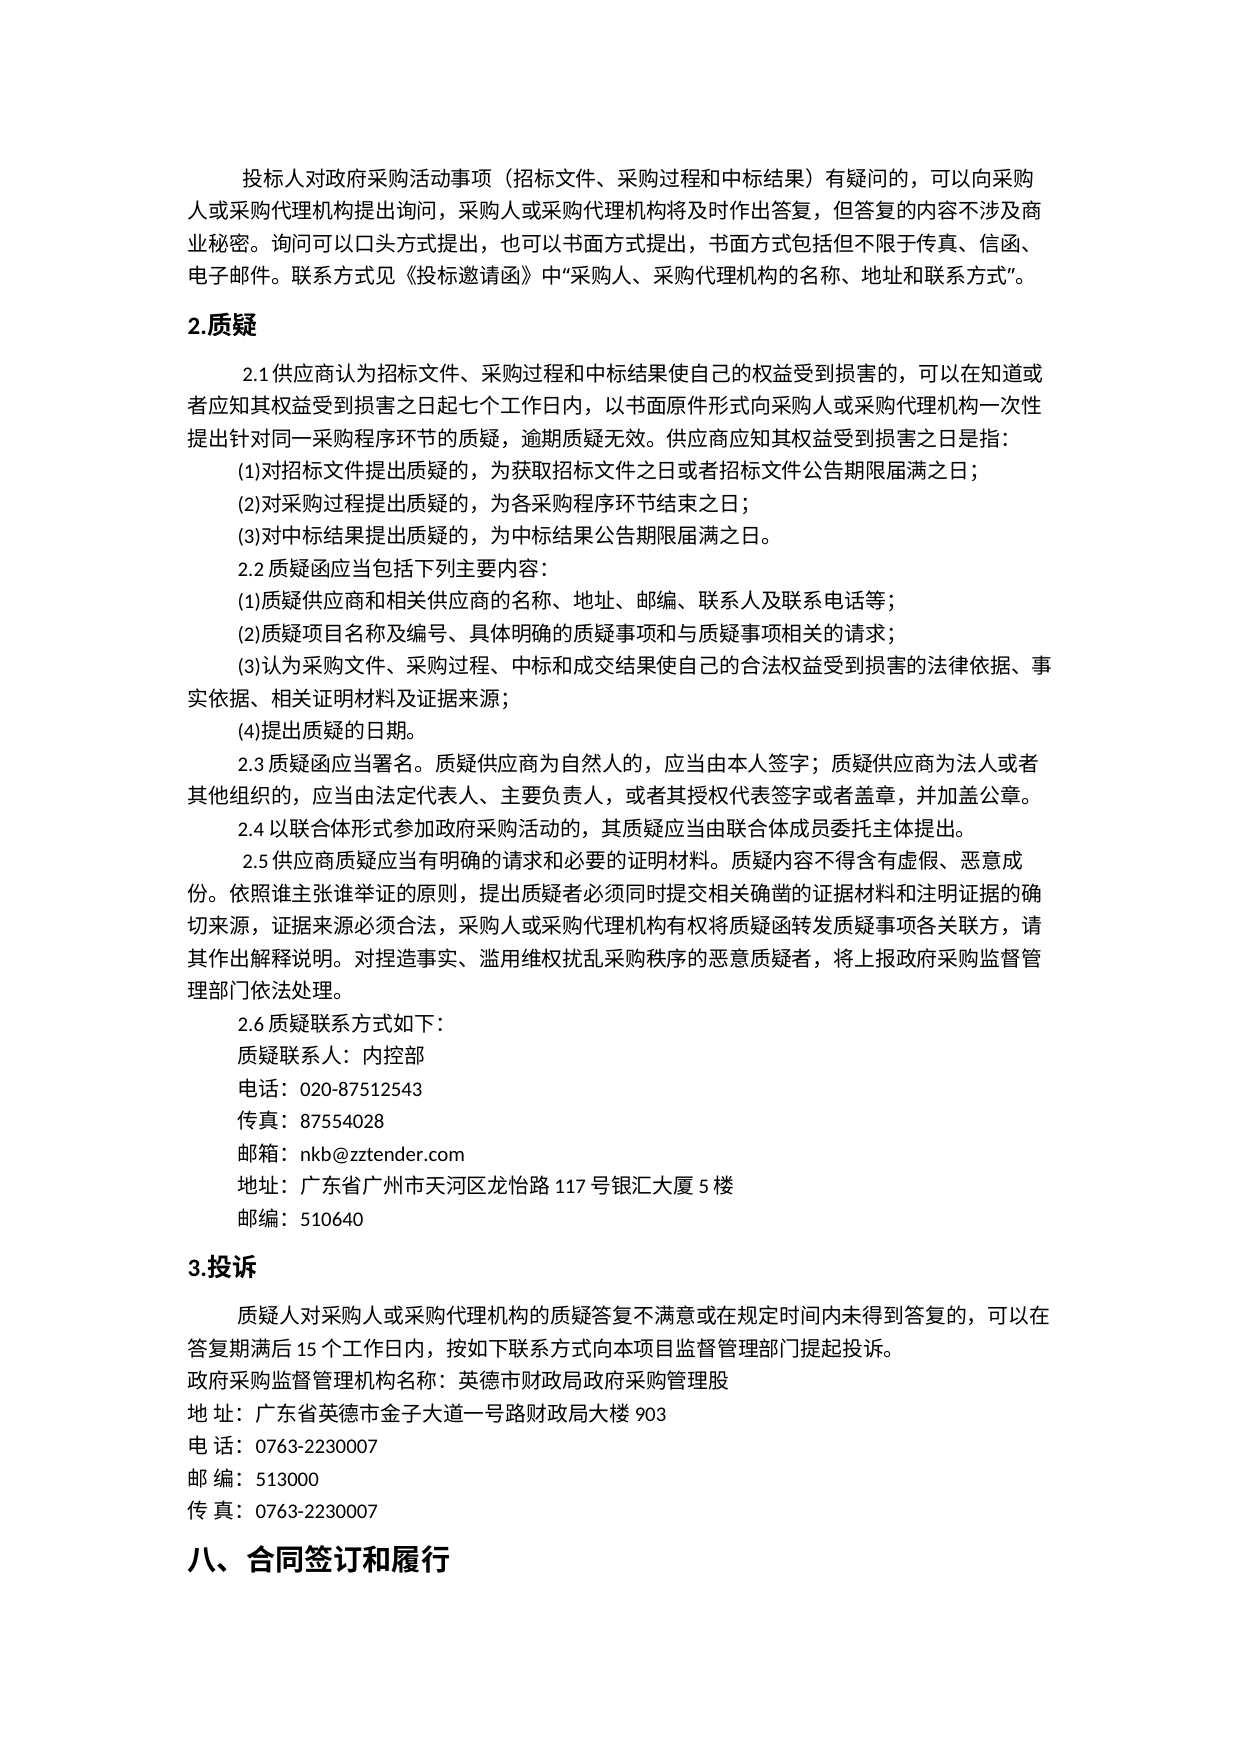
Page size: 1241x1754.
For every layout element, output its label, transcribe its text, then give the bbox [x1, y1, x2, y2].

text 邮 编：513000 [187, 1462, 1053, 1494]
text 2.2质疑函应当包括下列主要内容： [187, 552, 1053, 584]
text 质疑联系人：内控部 [187, 1039, 1053, 1072]
text 八、合同签订和履行 [187, 1527, 1053, 1592]
text 2.1供应商认为招标文件、采购过程和中标结果使自己的权益受到损害的，可以在知道或者应知其权益受到损害之日起七个工作日内，以书面原件形式向采购人或采购代理机构一次性提出针对同一采购程序环节的质疑，逾期质疑无效。供应商应知其权益受到损害之日是指： [187, 357, 1053, 454]
text (3)对中标结果提出质疑的，为中标结果公告期限届满之日。 [187, 519, 1053, 552]
text 传 真：0763-2230007 [187, 1494, 1053, 1527]
text 邮编：510640 [187, 1202, 1053, 1234]
text (4)提出质疑的日期。 [187, 714, 1053, 747]
text 2.4以联合体形式参加政府采购活动的，其质疑应当由联合体成员委托主体提出。 [187, 812, 1053, 844]
text 地 址：广东省英德市金子大道一号路财政局大楼903 [187, 1397, 1053, 1429]
text 3.投诉 [187, 1234, 1053, 1299]
text 政府采购监督管理机构名称：英德市财政局政府采购管理股 [187, 1364, 1053, 1397]
text 2.质疑 [187, 292, 1053, 357]
text 传真：87554028 [187, 1104, 1053, 1137]
text 电 话：0763-2230007 [187, 1429, 1053, 1462]
text (1)对招标文件提出质疑的，为获取招标文件之日或者招标文件公告期限届满之日； [187, 454, 1053, 487]
text 投标人对政府采购活动事项（招标文件、采购过程和中标结果）有疑问的，可以向采购人或采购代理机构提出询问，采购人或采购代理机构将及时作出答复，但答复的内容不涉及商业秘密。询问可以口头方式提出，也可以书面方式提出，书面方式包括但不限于传真、信函、电子邮件。联系方式见《投标邀请函》中“采购人、采购代理机构的名称、地址和联系方式”。 [187, 162, 1053, 292]
text 2.3 质疑函应当署名。质疑供应商为自然人的，应当由本人签字；质疑供应商为法人或者其他组织的，应当由法定代表人、主要负责人，或者其授权代表签字或者盖章，并加盖公章。 [187, 747, 1053, 812]
text (2)质疑项目名称及编号、具体明确的质疑事项和与质疑事项相关的请求； [187, 617, 1053, 649]
text 2.6质疑联系方式如下： [187, 1007, 1053, 1039]
text 2.5供应商质疑应当有明确的请求和必要的证明材料。质疑内容不得含有虚假、恶意成份。依照谁主张谁举证的原则，提出质疑者必须同时提交相关确凿的证据材料和注明证据的确切来源，证据来源必须合法，采购人或采购代理机构有权将质疑函转发质疑事项各关联方，请其作出解释说明。对捏造事实、滥用维权扰乱采购秩序的恶意质疑者，将上报政府采购监督管理部门依法处理。 [187, 844, 1053, 1007]
text (1)质疑供应商和相关供应商的名称、地址、邮编、联系人及联系电话等； [187, 584, 1053, 617]
text (2)对采购过程提出质疑的，为各采购程序环节结束之日； [187, 487, 1053, 519]
text 邮箱：nkb@zztender.com [187, 1137, 1053, 1169]
text 质疑人对采购人或采购代理机构的质疑答复不满意或在规定时间内未得到答复的，可以在答复期满后15个工作日内，按如下联系方式向本项目监督管理部门提起投诉。 [187, 1299, 1053, 1364]
text 地址：广东省广州市天河区龙怡路117号银汇大厦5楼 [187, 1169, 1053, 1202]
text (3)认为采购文件、采购过程、中标和成交结果使自己的合法权益受到损害的法律依据、事实依据、相关证明材料及证据来源； [187, 649, 1053, 714]
text 电话：020-87512543 [187, 1072, 1053, 1104]
